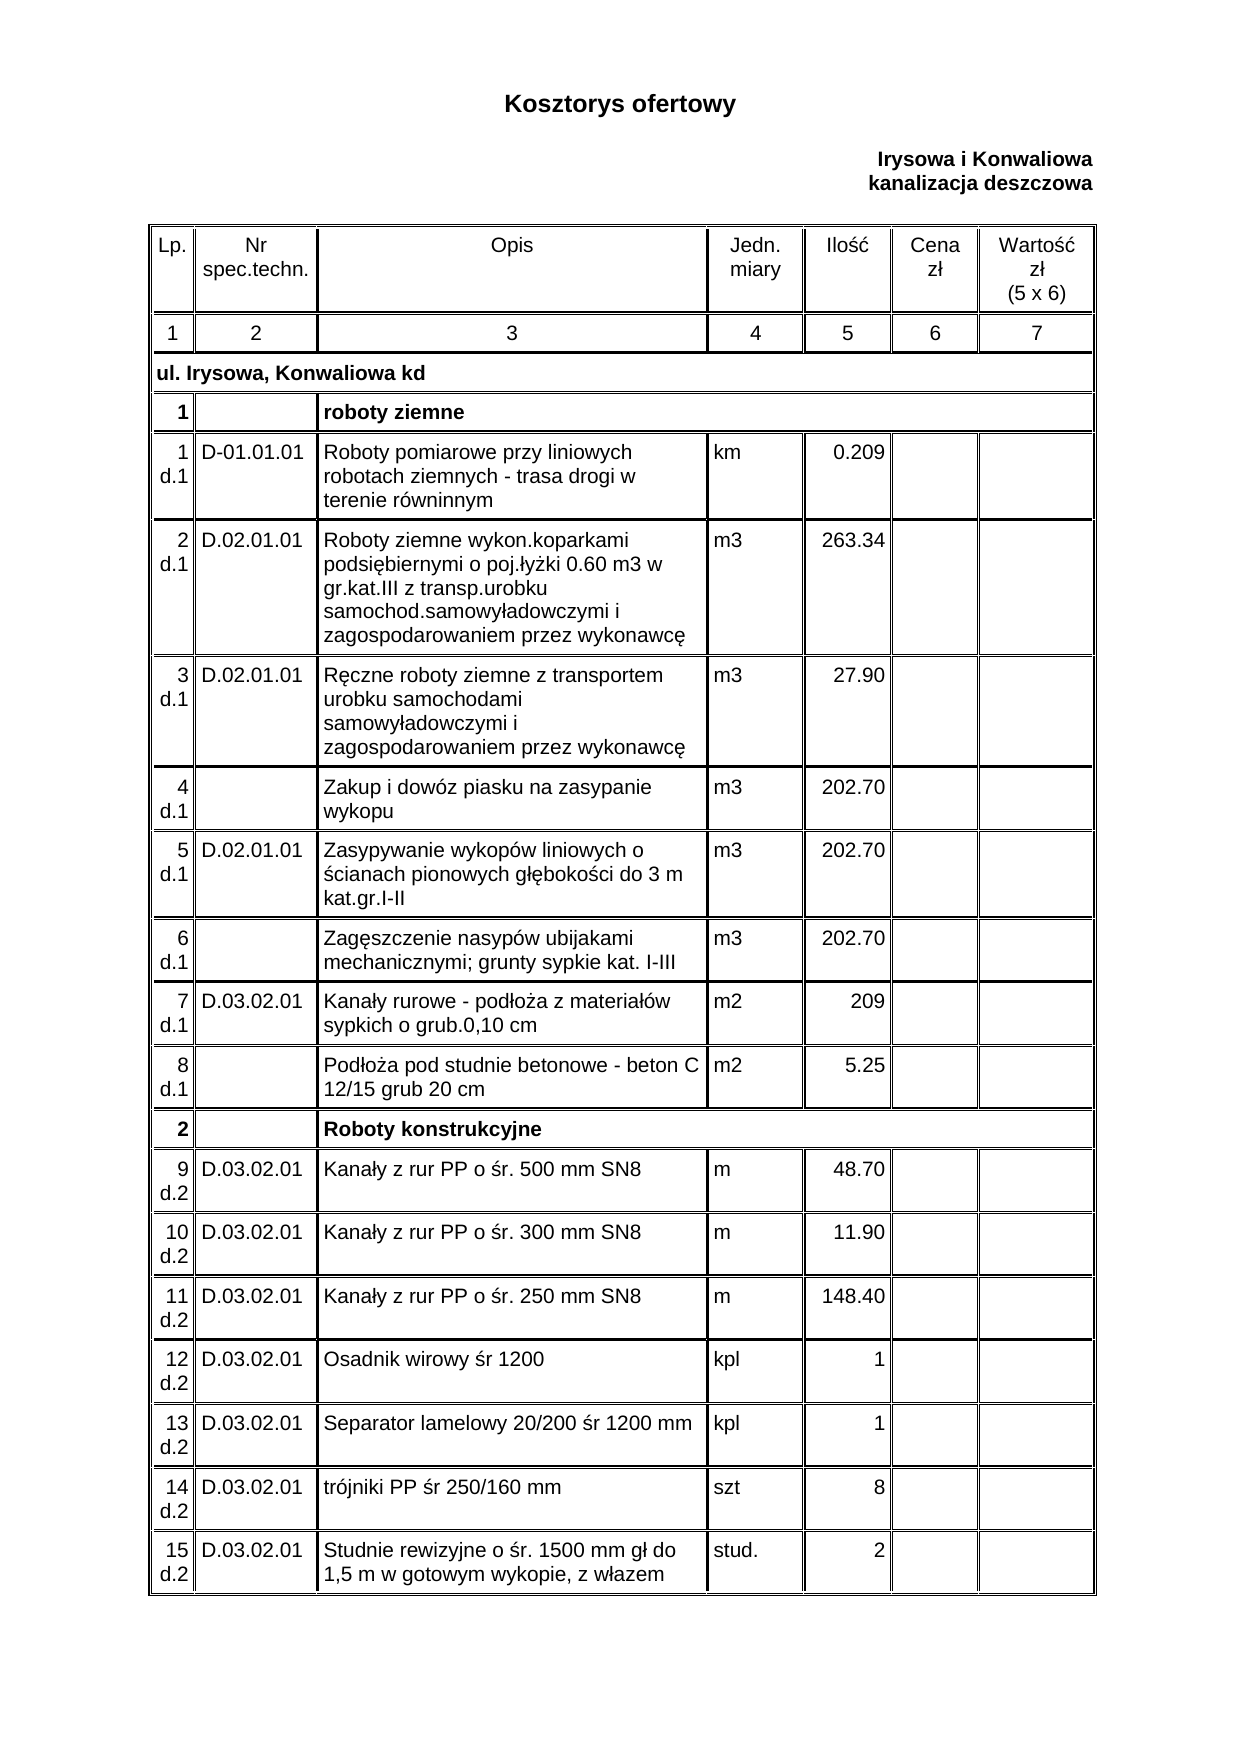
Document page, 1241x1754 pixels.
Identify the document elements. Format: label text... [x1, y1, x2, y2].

table_cell Roboty ziemne wykon.koparkami podsiębiernymi o poj.łyżki 0.60 m3 w gr.kat.III z transp.urobku samochod.samowyładowczymi i zagospodarowaniem przez wykonawcę [319, 521, 706, 653]
table_cell [893, 1278, 977, 1338]
table_header Lp. [152, 227, 195, 311]
table_cell D.02.01.01 [196, 657, 316, 765]
table_cell [980, 430, 1094, 518]
table_cell [893, 1405, 977, 1465]
table_cell [196, 1047, 316, 1107]
table_cell [893, 1047, 977, 1107]
table_cell 1 [806, 1405, 890, 1465]
table_cell 11.90 [806, 1214, 890, 1274]
table_cell D-01.01.01 [196, 434, 316, 518]
table_cell [980, 1338, 1095, 1401]
table_cell D.03.02.01 [196, 1150, 316, 1211]
table_cell Zagęszczenie nasypów ubijakami mechanicznymi; grunty sypkie kat. I-III [319, 920, 706, 980]
table_cell D.03.02.01 [196, 1405, 316, 1465]
table_cell 263.34 [806, 521, 890, 653]
table_cell [893, 983, 977, 1043]
table_cell [893, 434, 977, 518]
table_cell 6 [893, 315, 977, 351]
table_cell m2 [709, 1047, 802, 1107]
table_cell 8 [806, 1469, 890, 1529]
table_cell ul. Irysowa, Konwaliowa kd [152, 351, 1093, 391]
table_cell [893, 768, 977, 829]
table_cell 7 [980, 311, 1094, 351]
table_cell m [709, 1278, 802, 1338]
table_cell 202.70 [806, 768, 890, 829]
table_header Opis [317, 225, 707, 311]
table_cell Kanały z rur PP o śr. 500 mm SN8 [319, 1150, 706, 1211]
table_cell m3 [709, 657, 802, 765]
table_cell Zasypywanie wykopów liniowych o ścianach pionowych głębokości do 3 m kat.gr.I-II [319, 832, 706, 916]
table_cell [893, 1469, 977, 1529]
table_cell 1 [806, 1341, 890, 1401]
table_cell [893, 657, 977, 765]
table_cell [893, 1341, 977, 1401]
table_cell m3 [709, 832, 802, 916]
table_cell 1 d.1 [152, 430, 193, 518]
table_cell roboty ziemne [317, 391, 1095, 430]
table_cell 1 [152, 311, 193, 351]
table_cell [893, 1150, 977, 1211]
table_cell D.03.02.01 [196, 1341, 316, 1401]
text Kosztorys ofertowy [148, 89, 1092, 117]
table_cell [893, 521, 977, 653]
table_header Ilość [804, 227, 891, 311]
table_cell 12 d.2 [150, 1338, 193, 1401]
table_cell [980, 1401, 1094, 1465]
table_cell 209 [806, 983, 890, 1043]
table_cell 6 d.1 [152, 916, 193, 980]
table_cell D.03.02.01 [196, 1214, 316, 1274]
table_cell 3 [319, 315, 706, 351]
table_cell stud. [707, 1529, 804, 1592]
table_cell szt [709, 1469, 802, 1529]
table_cell [980, 765, 1093, 829]
table_cell [979, 1211, 1095, 1274]
table_cell Ręczne roboty ziemne z transportem urobku samochodami samowyładowczymi i zagospodarowaniem przez wykonawcę [319, 657, 706, 765]
table_cell [196, 920, 316, 980]
table_cell 2 d.1 [150, 518, 193, 653]
table_cell [893, 832, 977, 916]
table_header Cena zł [891, 227, 979, 311]
table_header Nr spec.techn. [195, 225, 317, 311]
table_cell kpl [709, 1341, 802, 1401]
table_cell 2 [804, 1532, 891, 1592]
table_cell [893, 920, 977, 980]
table_cell [196, 768, 316, 829]
table_cell 202.70 [806, 832, 890, 916]
table_cell 5.25 [806, 1047, 890, 1107]
table_cell 13 d.2 [152, 1401, 193, 1465]
table_cell D.03.02.01 [196, 983, 316, 1043]
table_cell m3 [709, 920, 802, 980]
table_cell Podłoża pod studnie betonowe - beton C 12/15 grub 20 cm [319, 1047, 706, 1107]
table_cell m [709, 1150, 802, 1211]
table_cell [980, 1274, 1094, 1338]
table_cell [196, 394, 316, 430]
table_cell 10 d.2 [150, 1211, 195, 1274]
table_cell 3 d.1 [152, 654, 193, 765]
table_cell [893, 1214, 977, 1274]
table_cell Roboty konstrukcyjne [319, 1107, 1094, 1147]
table_cell 1 [150, 391, 195, 430]
table_cell [891, 1532, 979, 1592]
table_cell D.03.02.01 [196, 1278, 316, 1338]
table_cell D.03.02.01 [196, 1469, 316, 1529]
table_cell 14 d.2 [152, 1465, 193, 1529]
table_cell [979, 829, 1095, 916]
table_cell 27.90 [806, 657, 890, 765]
table_cell [980, 1465, 1094, 1529]
table_cell 0.209 [806, 434, 890, 518]
table_cell 5 d.1 [150, 829, 195, 916]
table_cell 48.70 [806, 1150, 890, 1211]
table_cell 5 [806, 315, 890, 351]
table_cell [980, 518, 1095, 653]
table_cell [979, 1147, 1095, 1211]
table_cell 148.40 [806, 1278, 890, 1338]
table_cell D.02.01.01 [196, 521, 316, 653]
table_cell [980, 980, 1093, 1043]
table_cell D.03.02.01 [195, 1532, 317, 1592]
table_cell Zakup i dowóz piasku na zasypanie wykopu [319, 768, 706, 829]
table_cell [980, 1044, 1094, 1107]
table_header Wartość zł (5 x 6) [979, 227, 1093, 311]
table_cell 8 d.1 [152, 1044, 193, 1107]
table_cell 202.70 [806, 920, 890, 980]
table_cell 7 d.1 [152, 980, 193, 1043]
table_cell m3 [709, 521, 802, 653]
table_cell m [709, 1214, 802, 1274]
table_cell 4 d.1 [152, 765, 193, 829]
text Irysowa i Konwaliowa kanalizacja deszczowa [148, 147, 1092, 194]
table_cell Osadnik wirowy śr 1200 [319, 1341, 706, 1401]
table_cell 2 [152, 1107, 193, 1147]
table_cell m3 [709, 768, 802, 829]
table_cell Kanały z rur PP o śr. 250 mm SN8 [319, 1278, 706, 1338]
table_cell Kanały z rur PP o śr. 300 mm SN8 [319, 1214, 706, 1274]
table_cell kpl [709, 1405, 802, 1465]
table_cell [980, 654, 1094, 765]
table_cell 4 [709, 315, 802, 351]
table_cell 11 d.2 [152, 1274, 193, 1338]
table_cell [196, 1111, 316, 1147]
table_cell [317, 1532, 707, 1592]
table_cell 2 [196, 315, 316, 351]
table_cell 15 d.2 [150, 1529, 195, 1592]
table_cell 9 d.2 [150, 1147, 195, 1211]
table_cell [980, 916, 1094, 980]
table_cell km [709, 434, 802, 518]
table_cell Separator lamelowy 20/200 śr 1200 mm [319, 1405, 706, 1465]
table_cell trójniki PP śr 250/160 mm [319, 1469, 706, 1529]
table_cell Roboty pomiarowe przy liniowych robotach ziemnych - trasa drogi w terenie równinnym [319, 434, 706, 518]
table_cell D.02.01.01 [196, 832, 316, 916]
table_cell m2 [709, 983, 802, 1043]
table_header Jedn. miary [707, 225, 804, 311]
table_cell [979, 1529, 1095, 1592]
table_cell Kanały rurowe - podłoża z materiałów sypkich o grub.0,10 cm [319, 983, 706, 1043]
